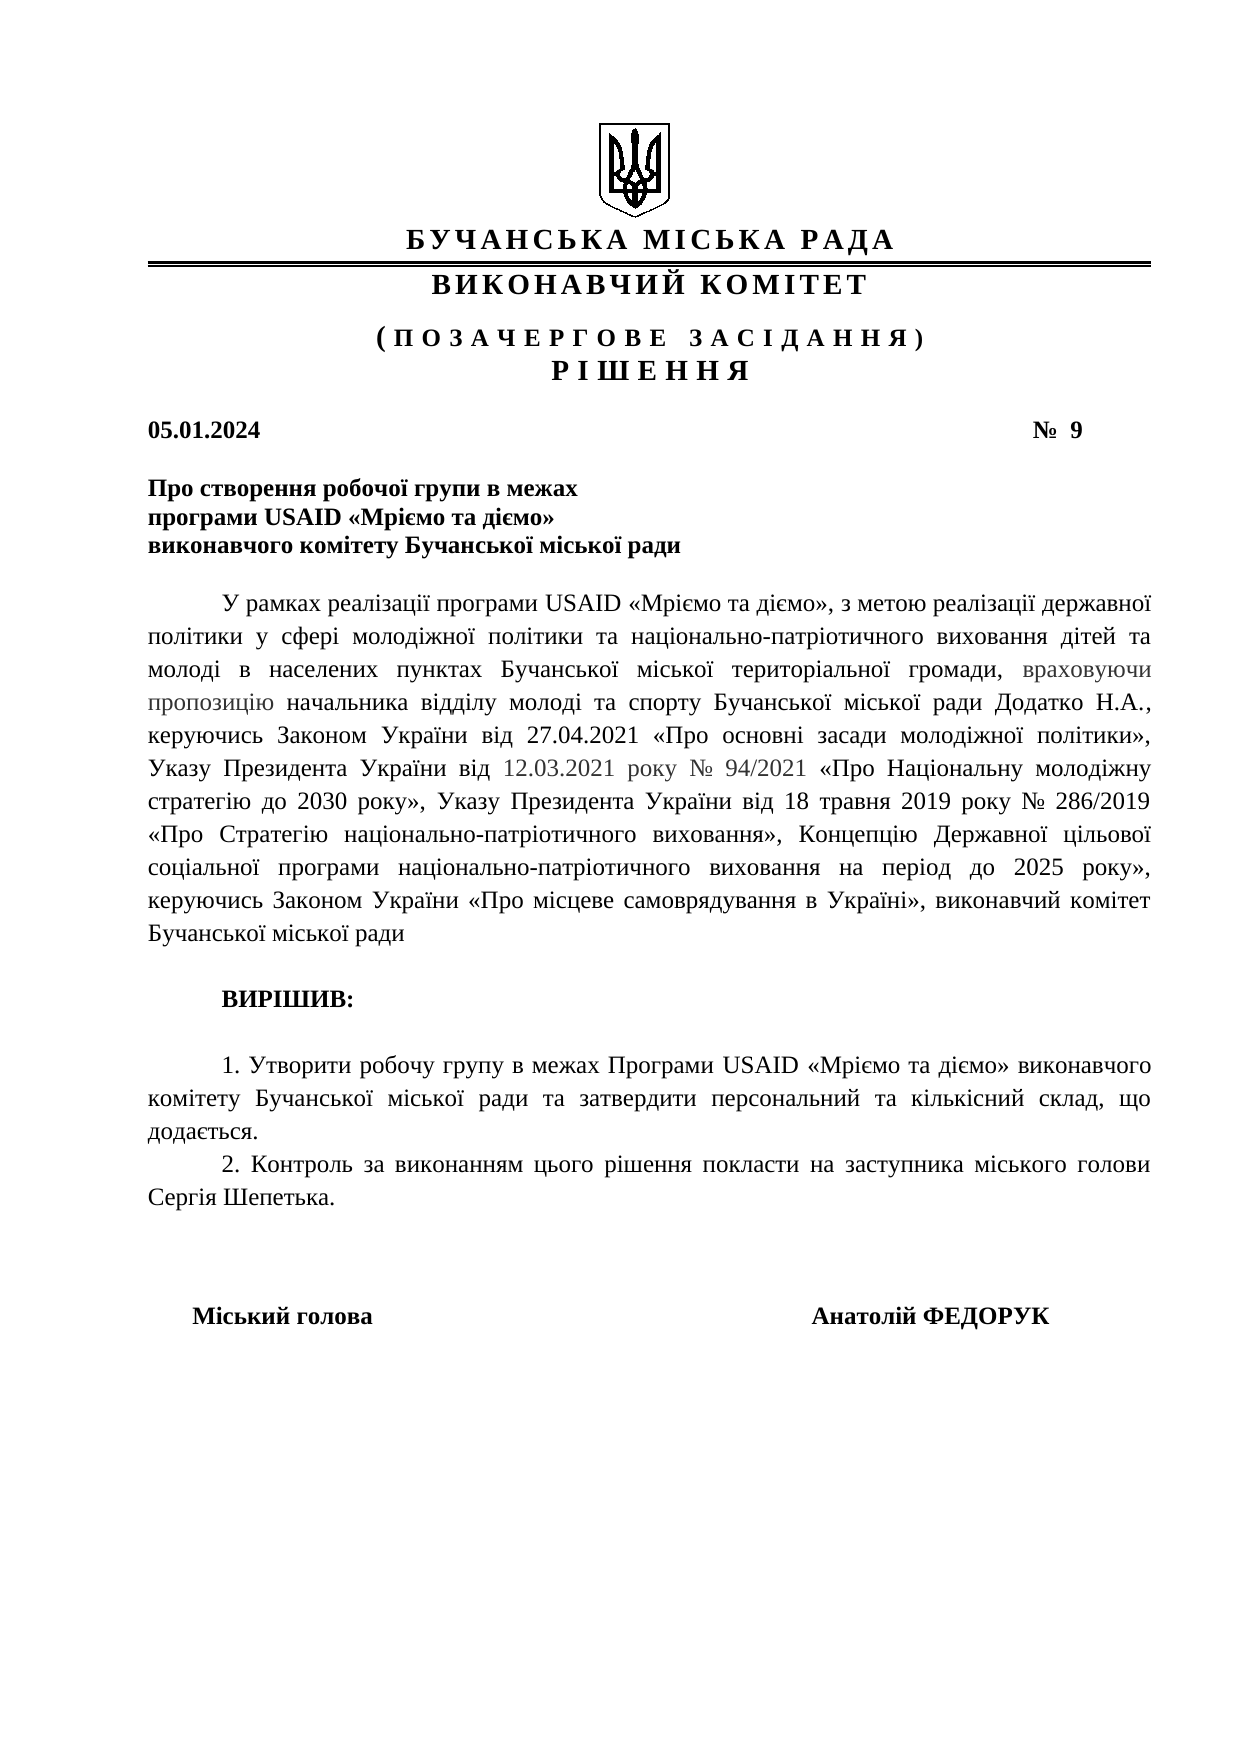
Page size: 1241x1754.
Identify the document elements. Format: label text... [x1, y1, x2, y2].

text програми USAID «Мріємо та діємо» [342, 502, 1152, 530]
text У рамках реалізації програми USAID «Мріємо та діємо», з метою реалізації державної політики у сфері молодіжної політики та національно-патріотичного виховання дітей та молоді в населених пунктах Бучанської міської територіальної громади, враховуючи пропозицію начальника відділу молоді та спорту Бучанської міської ради Додатко Н.А., керуючись Законом України від 27.04.2021 «Про основні засади молодіжної політики», Указу Президента України від 12.03.2021 року № 94/2021 «Про Національну молодіжну стратегію до 2030 року», Указу Президента України від 18 травня 2019 року № 286/2019 «Про Стратегію національно-патріотичного виховання», Концепцію Державної цільової соціальної програми національно-патріотичного виховання на період до 2025 року», керуючись Законом України «Про місцеве самоврядування в Україні», виконавчий комітет Бучанської міської ради [148, 588, 1152, 753]
text 1. Утворити робочу групу в межах Програми USAID «Мріємо та діємо» виконавчого комітету Бучанської міської ради та затвердити персональний та кількісний склад, що додається. [148, 1050, 1152, 1145]
text виконавчого комітету Бучанської міської ради [148, 530, 1152, 559]
text (ПОЗАЧЕРГОВЕ ЗАСІДАННЯ) [148, 319, 1152, 353]
text У рамках реалізації програми USAID «Мріємо та діємо», з метою реалізації державної політики у сфері молодіжної політики та національно-патріотичного виховання дітей та молоді в населених пунктах Бучанської міської територіальної громади, враховуючи пропозицію начальника відділу молоді та спорту Бучанської міської ради Додатко Н.А., керуючись Законом України від 27.04.2021 «Про основні засади молодіжної політики», Указу Президента України від 12.03.2021 року № 94/2021 «Про Національну молодіжну стратегію до 2030 року», Указу Президента України від 18 травня 2019 року № 286/2019 «Про Стратегію національно-патріотичного виховання», Концепцію Державної цільової соціальної програми національно-патріотичного виховання на період до 2025 року», керуючись Законом України «Про місцеве самоврядування в Україні», виконавчий комітет Бучанської міської ради [148, 782, 1152, 947]
text 2. Контроль за виконанням цього рішення покласти на заступника міського голови Сергія Шепетька. [148, 1149, 1152, 1211]
text 05.01.2024 № 9 [148, 415, 1152, 444]
text програми USAID «Мріємо та діємо» [148, 502, 264, 530]
text Міський голова Анатолій ФЕДОРУК [192, 1301, 1181, 1330]
text БУЧАНСЬКА МІСЬКА РАДА [148, 222, 1152, 256]
table_header ВИКОНАВЧИЙ КОМІТЕТ [148, 267, 1151, 319]
text РІШЕННЯ [148, 353, 1152, 387]
text Про створення робочої групи в межах [148, 473, 1152, 502]
text ВИРІШИВ: [148, 984, 1152, 1013]
